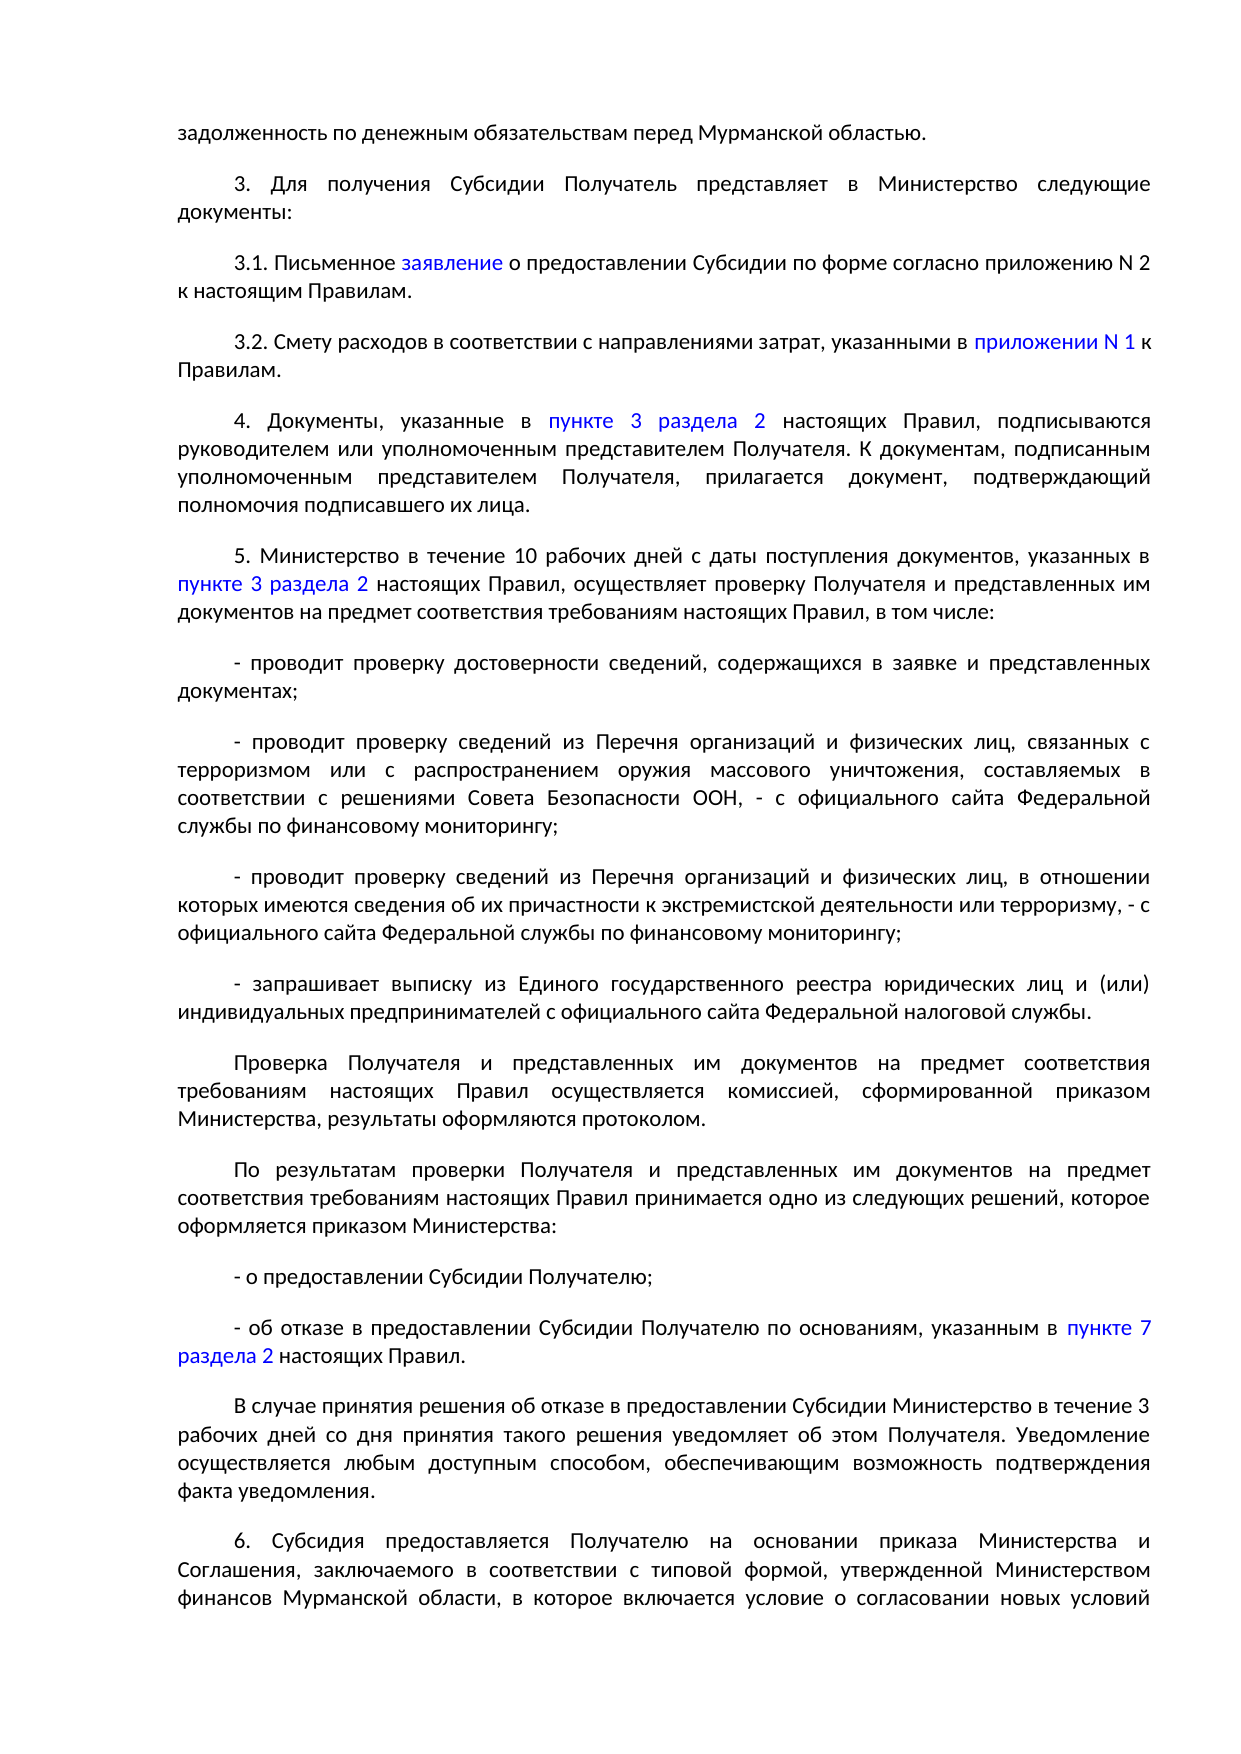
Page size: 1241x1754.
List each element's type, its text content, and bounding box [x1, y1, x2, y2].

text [177, 118, 1152, 146]
text - об отказе в предоставлении Субсидии Получателю по основаниям, указанным в пункте 7 раздела 2 настоящих Правил. [177, 1313, 1152, 1369]
text - проводит проверку достоверности сведений, содержащихся в заявке и представленных документах; [177, 648, 1152, 704]
text В случае принятия решения об отказе в предоставлении Субсидии Министерство в течение 3 рабочих дней со дня принятия такого решения уведомляет об этом Получателя. Уведомление осуществляется любым доступным способом, обеспечивающим возможность подтверждения факта уведомления. [177, 1392, 1152, 1504]
text 4. Документы, указанные в пункте 3 раздела 2 настоящих Правил, подписываются руководителем или уполномоченным представителем Получателя. К документам, подписанным уполномоченным представителем Получателя, прилагается документ, подтверждающий полномочия подписавшего их лица. [177, 406, 1152, 518]
text 3.1. Письменное заявление о предоставлении Субсидии по форме согласно приложению N 2 к настоящим Правилам. [177, 248, 1152, 304]
text - о предоставлении Субсидии Получателю; [177, 1262, 1152, 1290]
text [177, 1527, 1152, 1611]
text По результатам проверки Получателя и представленных им документов на предмет соответствия требованиям настоящих Правил принимается одно из следующих решений, которое оформляется приказом Министерства: [177, 1155, 1152, 1239]
text 3.2. Смету расходов в соответствии с направлениями затрат, указанными в приложении N 1 к Правилам. [177, 327, 1152, 383]
text - проводит проверку сведений из Перечня организаций и физических лиц, в отношении которых имеются сведения об их причастности к экстремистской деятельности или терроризму, - с официального сайта Федеральной службы по финансовому мониторингу; [177, 862, 1152, 946]
text - запрашивает выписку из Единого государственного реестра юридических лиц и (или) индивидуальных предпринимателей с официального сайта Федеральной налоговой службы. [177, 969, 1152, 1025]
text 5. Министерство в течение 10 рабочих дней с даты поступления документов, указанных в пункте 3 раздела 2 настоящих Правил, осуществляет проверку Получателя и представленных им документов на предмет соответствия требованиям настоящих Правил, в том числе: [177, 541, 1152, 625]
text - проводит проверку сведений из Перечня организаций и физических лиц, связанных с терроризмом или с распространением оружия массового уничтожения, составляемых в соответствии с решениями Совета Безопасности ООН, - с официального сайта Федеральной службы по финансовому мониторингу; [177, 727, 1152, 839]
text 3. Для получения Субсидии Получатель представляет в Министерство следующие документы: [177, 169, 1152, 225]
text Проверка Получателя и представленных им документов на предмет соответствия требованиям настоящих Правил осуществляется комиссией, сформированной приказом Министерства, результаты оформляются протоколом. [177, 1048, 1152, 1132]
